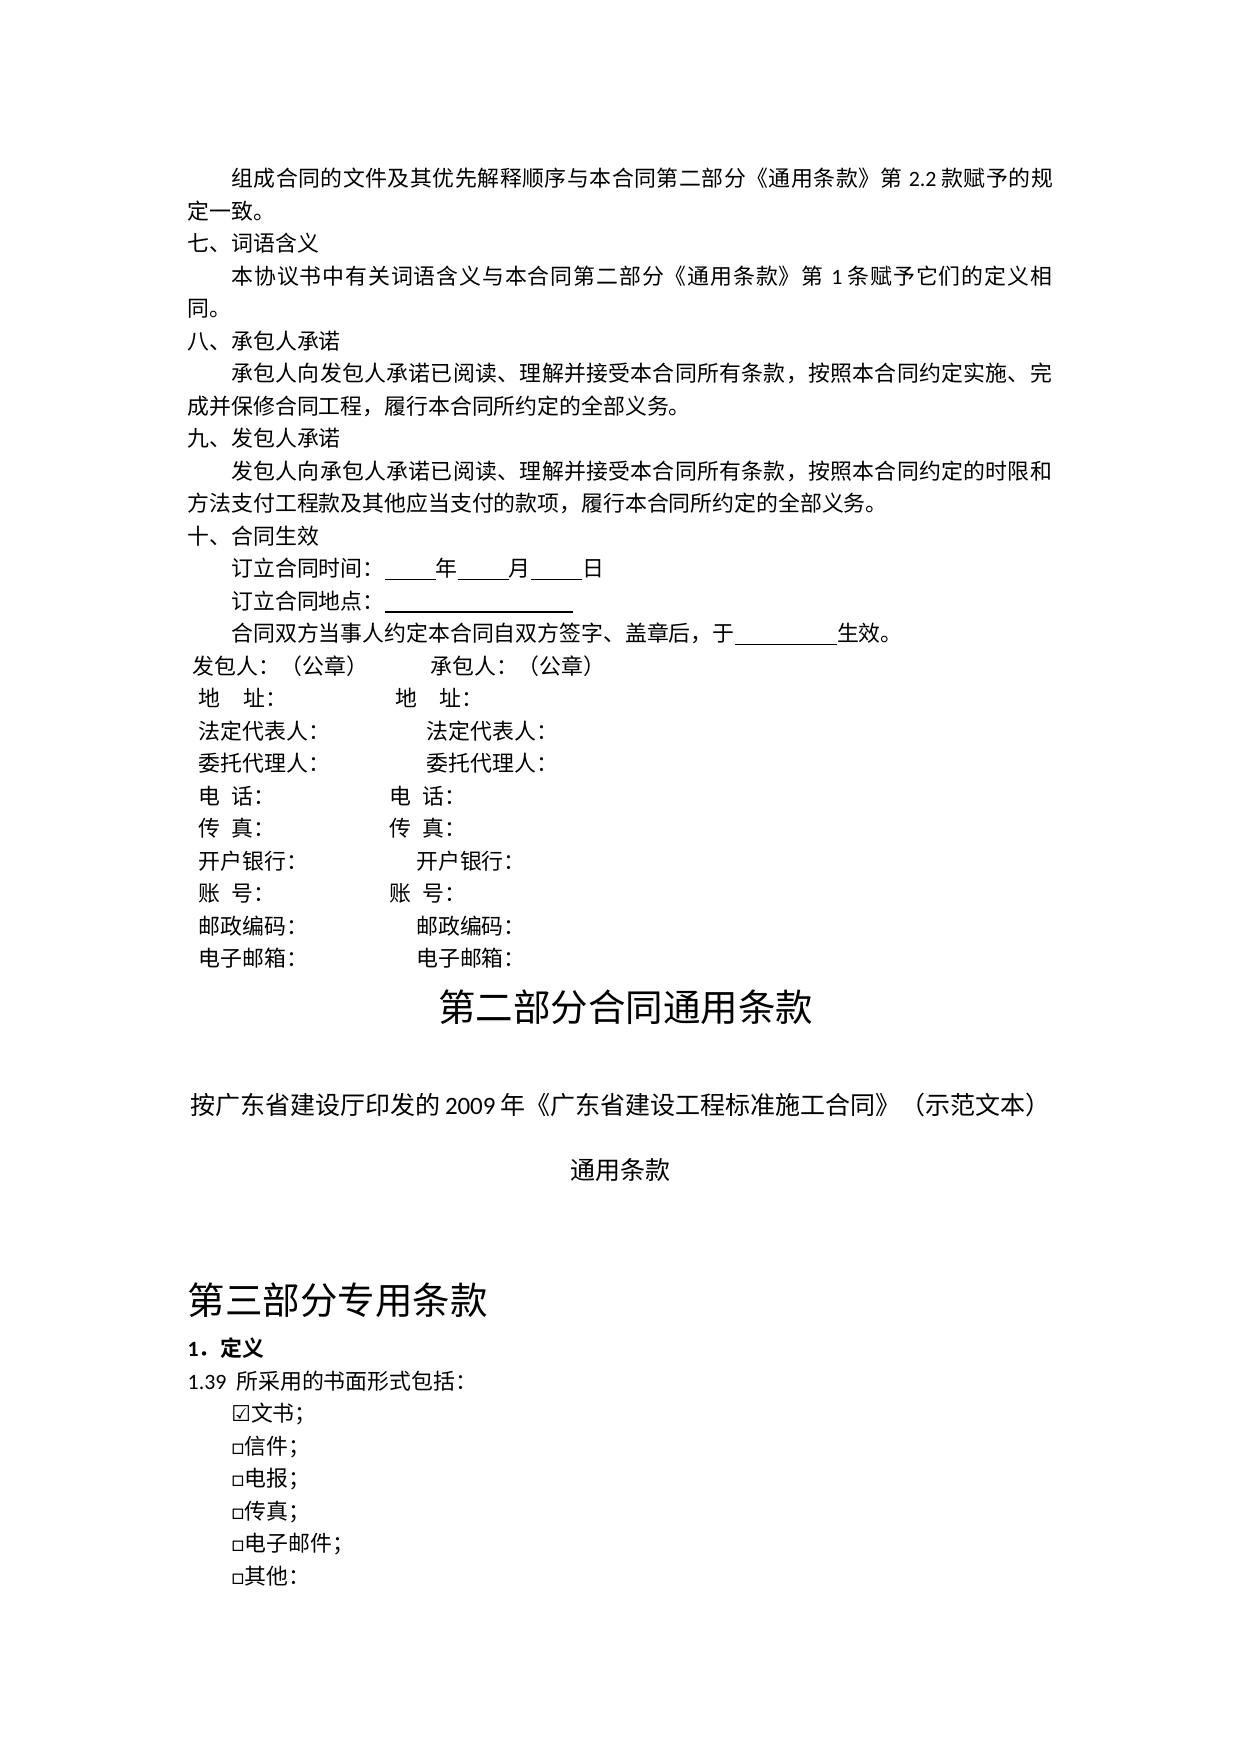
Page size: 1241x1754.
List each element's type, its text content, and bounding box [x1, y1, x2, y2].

text 合同双方当事人约定本合同自双方签字、盖章后，于 生效。 [187, 617, 1053, 649]
text 承包人向发包人承诺已阅读、理解并接受本合同所有条款，按照本合同约定实施、完成并保修合同工程，履行本合同所约定的全部义务。 [187, 357, 1053, 422]
text 第三部分专用条款 [187, 1267, 1053, 1332]
text 八、承包人承诺 [187, 324, 1053, 357]
text 电子邮箱： 电子邮箱： [187, 942, 1053, 974]
text 电 话： 电 话： [187, 779, 1053, 812]
text 开户银行： 开户银行： [187, 844, 1053, 877]
text 订立合同时间： 年 月 日 [187, 552, 1053, 584]
text □传真； [187, 1494, 1053, 1527]
text 按广东省建设厅印发的2009年《广东省建设工程标准施工合同》（示范文本）通用条款 [187, 1072, 1053, 1202]
text 邮政编码： 邮政编码： [187, 909, 1053, 942]
text □信件； [187, 1429, 1053, 1462]
text 订立合同地点： [187, 584, 1053, 617]
text 1．定义 [187, 1332, 1053, 1364]
text 本协议书中有关词语含义与本合同第二部分《通用条款》第1条赋予它们的定义相同。 [187, 259, 1053, 324]
text □电子邮件； [187, 1527, 1053, 1559]
text 十、合同生效 [187, 519, 1053, 552]
text 法定代表人： 法定代表人： [187, 714, 1053, 747]
text □其他： [187, 1559, 1053, 1592]
text 委托代理人： 委托代理人： [187, 747, 1053, 779]
text 传 真： 传 真： [187, 812, 1053, 844]
text 第二部分合同通用条款 [187, 974, 1053, 1039]
text 发包人向承包人承诺已阅读、理解并接受本合同所有条款，按照本合同约定的时限和方法支付工程款及其他应当支付的款项，履行本合同所约定的全部义务。 [187, 454, 1053, 519]
text 发包人：（公章） 承包人：（公章） [187, 649, 1053, 682]
text □电报； [187, 1462, 1053, 1494]
text 七、词语含义 [187, 227, 1053, 259]
text ☑文书； [187, 1397, 1053, 1429]
text 账 号： 账 号： [187, 877, 1053, 909]
text 组成合同的文件及其优先解释顺序与本合同第二部分《通用条款》第2.2款赋予的规定一致。 [187, 162, 1053, 227]
text 九、发包人承诺 [187, 422, 1053, 454]
text 地 址： 地 址： [187, 682, 1053, 714]
text 1.39 所采用的书面形式包括： [187, 1364, 1053, 1397]
